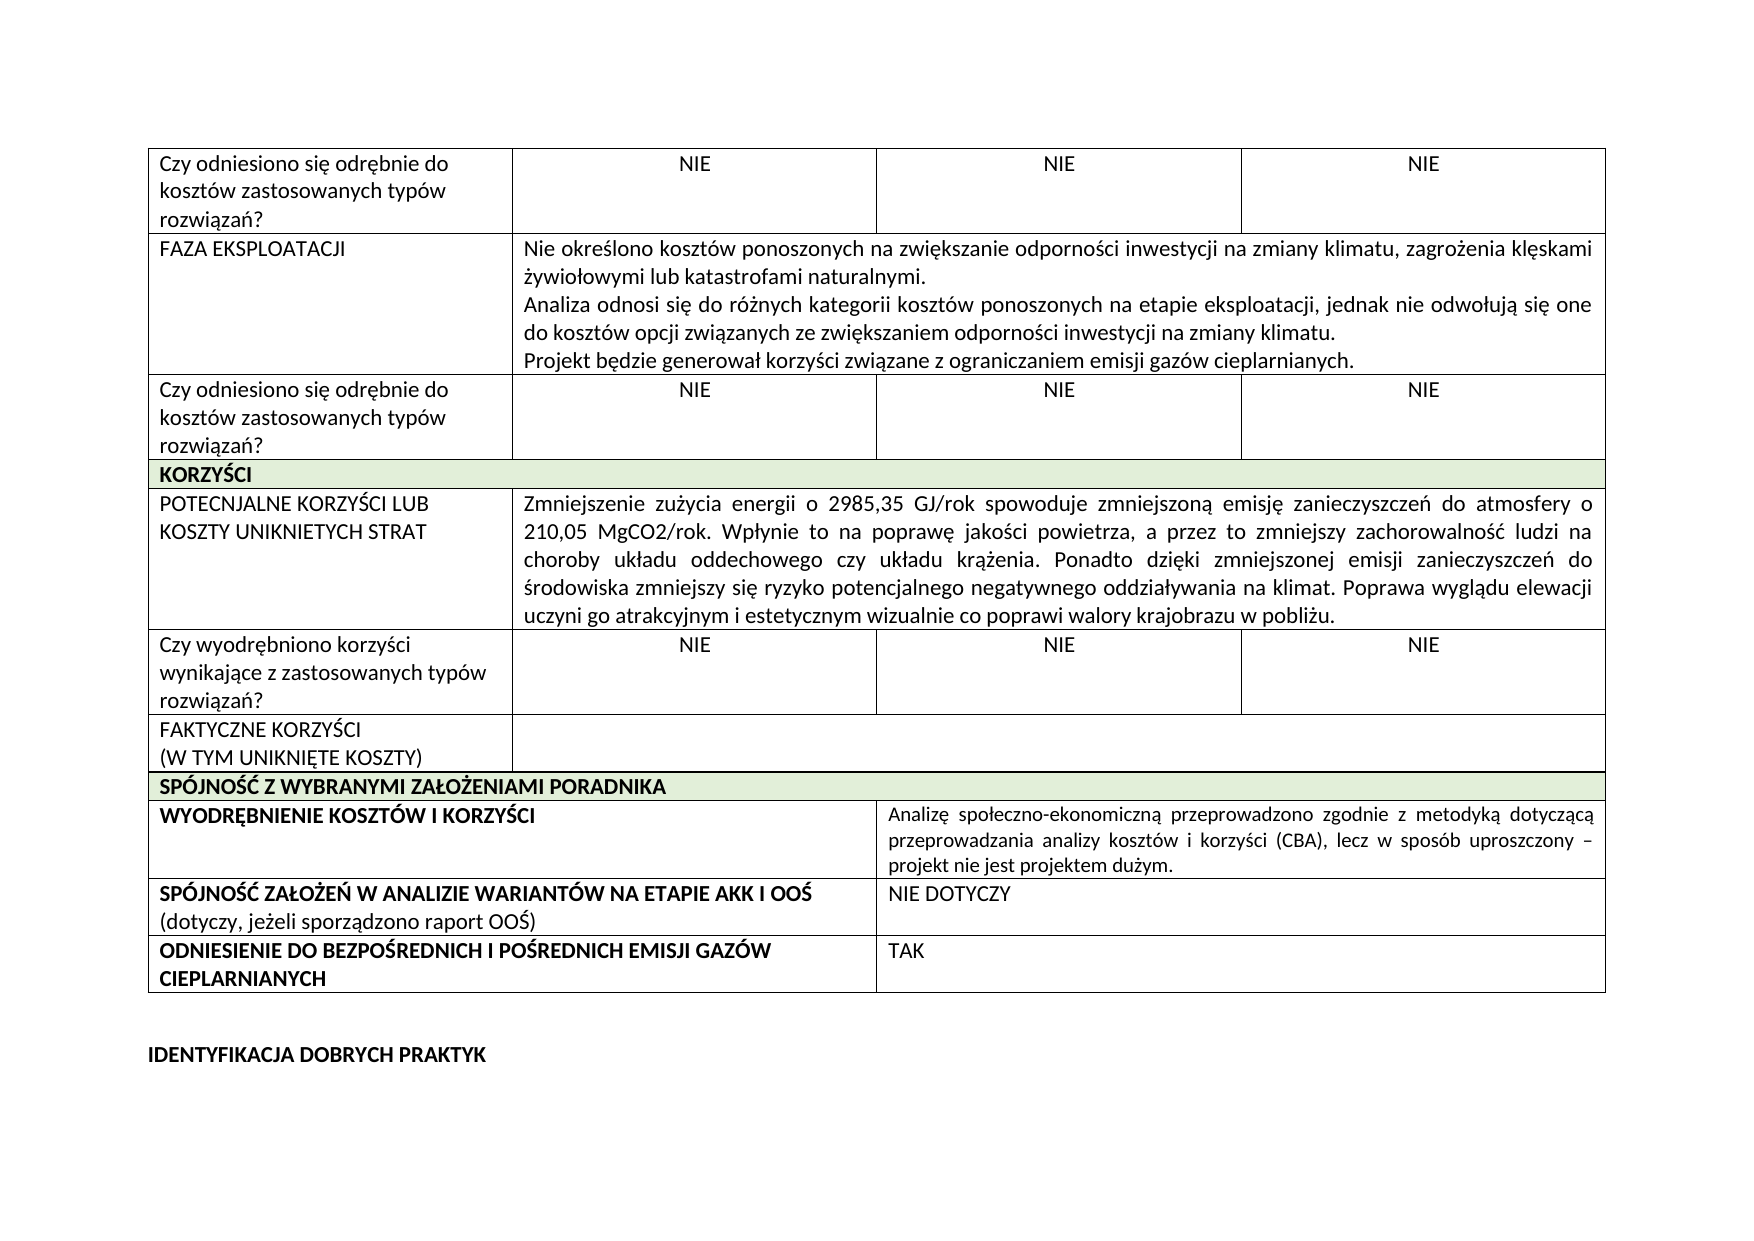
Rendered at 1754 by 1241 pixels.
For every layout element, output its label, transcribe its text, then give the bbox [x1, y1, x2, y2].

text IDENTYFIKACJA DOBRYCH PRAKTYK [148, 1040, 1606, 1068]
table_cell Czy wyodrębniono korzyści wynikające z zastosowanych typów rozwiązań? [149, 630, 512, 714]
table_cell POTECNJALNE KORZYŚCI LUB KOSZTY UNIKNIETYCH STRAT [149, 489, 512, 629]
table_cell NIE [1242, 149, 1605, 233]
table_cell NIE [1242, 375, 1605, 459]
table_cell NIE [513, 375, 876, 459]
table_cell FAKTYCZNE KORZYŚCI (W TYM UNIKNIĘTE KOSZTY) [149, 715, 512, 771]
table_cell SPÓJNOŚĆ ZAŁOŻEŃ W ANALIZIE WARIANTÓW NA ETAPIE AKK I OOŚ (dotyczy, jeżeli sporządzono raport OOŚ) [149, 879, 876, 935]
table_cell FAZA EKSPLOATACJI [149, 234, 512, 374]
table_cell KORZYŚCI [149, 460, 1605, 488]
table_cell Zmniejszenie zużycia energii o 2985,35 GJ/rok spowoduje zmniejszoną emisję zanieczyszczeń do atmosfery o 210,05 MgCO2/rok. Wpłynie to na poprawę jakości powietrza, a przez to zmniejszy zachorowalność ludzi na choroby układu oddechowego czy układu krążenia. Ponadto dzięki zmniejszonej emisji zanieczyszczeń do środowiska zmniejszy się ryzyko potencjalnego negatywnego oddziaływania na klimat. Poprawa wyglądu elewacji uczyni go atrakcyjnym i estetycznym wizualnie co poprawi walory krajobrazu w pobliżu. [513, 489, 1605, 629]
table_cell ODNIESIENIE DO BEZPOŚREDNICH I POŚREDNICH EMISJI GAZÓW CIEPLARNIANYCH [149, 936, 876, 992]
table_cell NIE [513, 149, 876, 233]
table_cell NIE [877, 630, 1241, 714]
table_cell NIE [513, 630, 876, 714]
table_cell NIE [1242, 630, 1605, 714]
table_cell WYODRĘBNIENIE KOSZTÓW I KORZYŚCI [149, 801, 876, 878]
table_cell Czy odniesiono się odrębnie do kosztów zastosowanych typów rozwiązań? [149, 149, 512, 233]
table_cell NIE [877, 149, 1241, 233]
table_cell TAK [877, 936, 1605, 992]
table_cell Analizę społeczno-ekonomiczną przeprowadzono zgodnie z metodyką dotyczącą przeprowadzania analizy kosztów i korzyści (CBA), lecz w sposób uproszczony – projekt nie jest projektem dużym. [877, 801, 1605, 878]
table_cell NIE [877, 375, 1241, 459]
table_cell Czy odniesiono się odrębnie do kosztów zastosowanych typów rozwiązań? [149, 375, 512, 459]
table_cell [513, 715, 1605, 771]
table_cell SPÓJNOŚĆ Z WYBRANYMI ZAŁOŻENIAMI PORADNIKA [149, 773, 1605, 800]
table_cell Nie określono kosztów ponoszonych na zwiększanie odporności inwestycji na zmiany klimatu, zagrożenia klęskami żywiołowymi lub katastrofami naturalnymi. Analiza odnosi się do różnych kategorii kosztów ponoszonych na etapie eksploatacji, jednak nie odwołują się one do kosztów opcji związanych ze zwiększaniem odporności inwestycji na zmiany klimatu. Projekt będzie generował korzyści związane z ograniczaniem emisji gazów cieplarnianych. [513, 234, 1605, 374]
table_cell NIE DOTYCZY [877, 879, 1605, 935]
